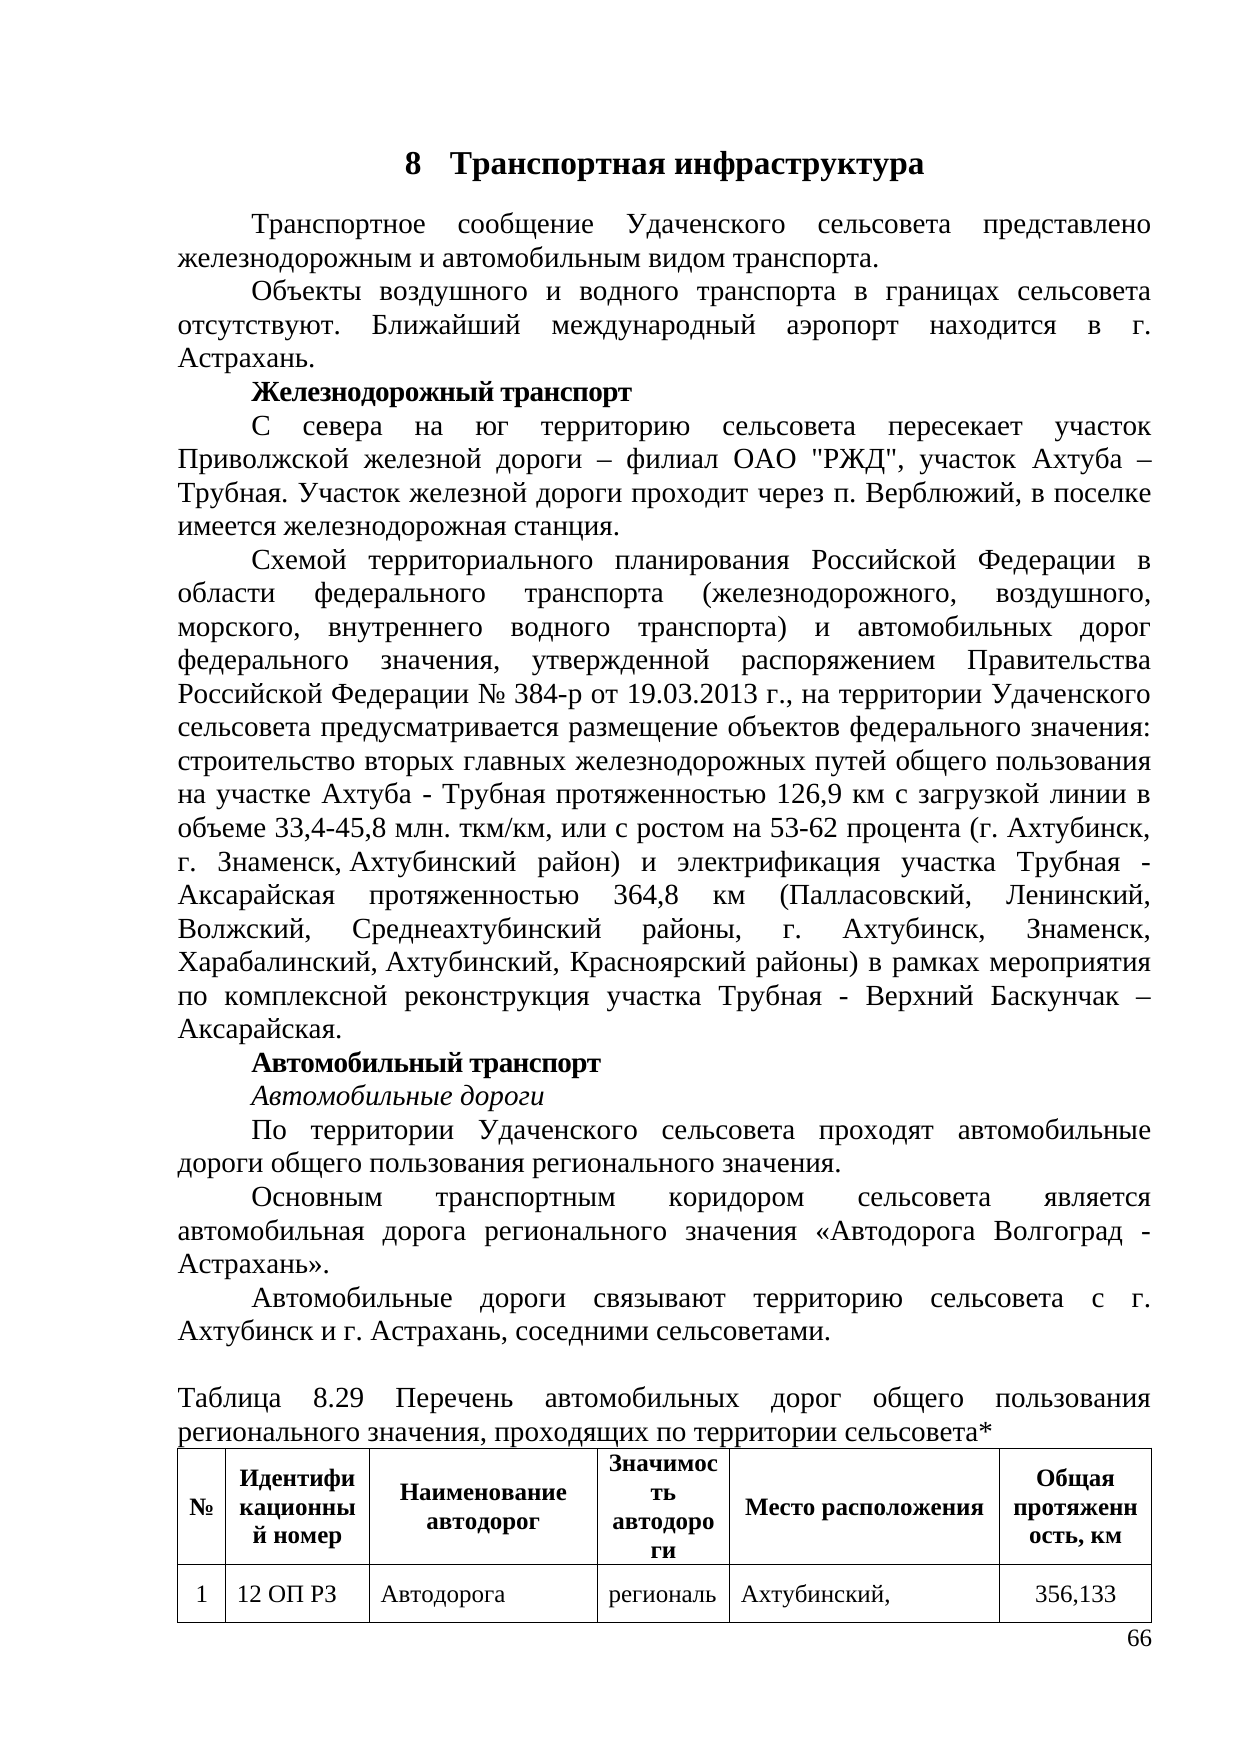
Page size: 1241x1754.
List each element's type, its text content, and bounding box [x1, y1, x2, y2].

subtitle Железнодорожный транспорт [177, 374, 1152, 408]
text По территории Удаченского сельсовета проходят автомобильные дороги общего пользования регионального значения. [177, 1112, 1152, 1179]
subtitle Транспортная инфраструктура [177, 143, 1152, 181]
table_header Место расположения [730, 1449, 999, 1563]
text Схемой территориального планирования Российской Федерации в области федерального транспорта (железнодорожного, воздушного, морского, внутреннего водного транспорта) и автомобильных дорог федерального значения, утвержденной распоряжением Правительства Российской Федерации № 384-р от 19.03.2013 г., на территории Удаченского сельсовета предусматривается размещение объектов федерального значения: строительство вторых главных железнодорожных путей общего пользования на участке Ахтуба - Трубная протяженностью 126,9 км с загрузкой линии в объеме 33,4-45,8 млн. ткм/км, или с ростом на 53-62 процента (г. Ахтубинск, г. Знаменск, Ахтубинский район) и электрификация участка Трубная - Аксарайская протяженностью 364,8 км (Палласовский, Ленинский, Волжский, Среднеахтубинский районы, г. Ахтубинск, Знаменск, Харабалинский, Ахтубинский, Красноярский районы) в рамках мероприятия по комплексной реконструкция участка Трубная - Верхний Баскунчак – Аксарайская. [177, 542, 1152, 1045]
text Транспортное сообщение Удаченского сельсовета представлено железнодорожным и автомобильным видом транспорта. [177, 206, 1152, 273]
table_header Наименование автодорог [370, 1449, 597, 1563]
text Автомобильные дороги [177, 1078, 1152, 1112]
table_header Общая протяженность, км [1000, 1449, 1151, 1563]
table_cell 12 ОП РЗ 12Р 001 [226, 1565, 369, 1622]
table_header Идентификационный номер [226, 1449, 369, 1563]
table_cell региональная [598, 1565, 729, 1622]
table_cell 356,133 [1000, 1565, 1151, 1622]
subtitle Автомобильный транспорт [177, 1045, 1152, 1078]
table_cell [730, 1565, 999, 1622]
text С севера на юг территорию сельсовета пересекает участок Приволжской железной дороги – филиал ОАО "РЖД", участок Ахтуба – Трубная. Участок железной дороги проходит через п. Верблюжий, в поселке имеется железнодорожная станция. [177, 408, 1152, 542]
table_header Значимость автодороги [598, 1449, 729, 1563]
table_cell 1 [178, 1565, 225, 1622]
text Основным транспортным коридором сельсовета является автомобильная дорога регионального значения «Автодорога Волгоград - Астрахань». [177, 1179, 1152, 1280]
text Автомобильные дороги связывают территорию сельсовета с г. Ахтубинск и г. Астрахань, соседними сельсоветами. [177, 1280, 1152, 1347]
text Объекты воздушного и водного транспорта в границах сельсовета отсутствуют. Ближайший международный аэропорт находится в г. Астрахань. [177, 273, 1152, 374]
table_header № [178, 1449, 225, 1563]
table_cell Автодорога Волгоград - Астрахань [370, 1565, 597, 1622]
